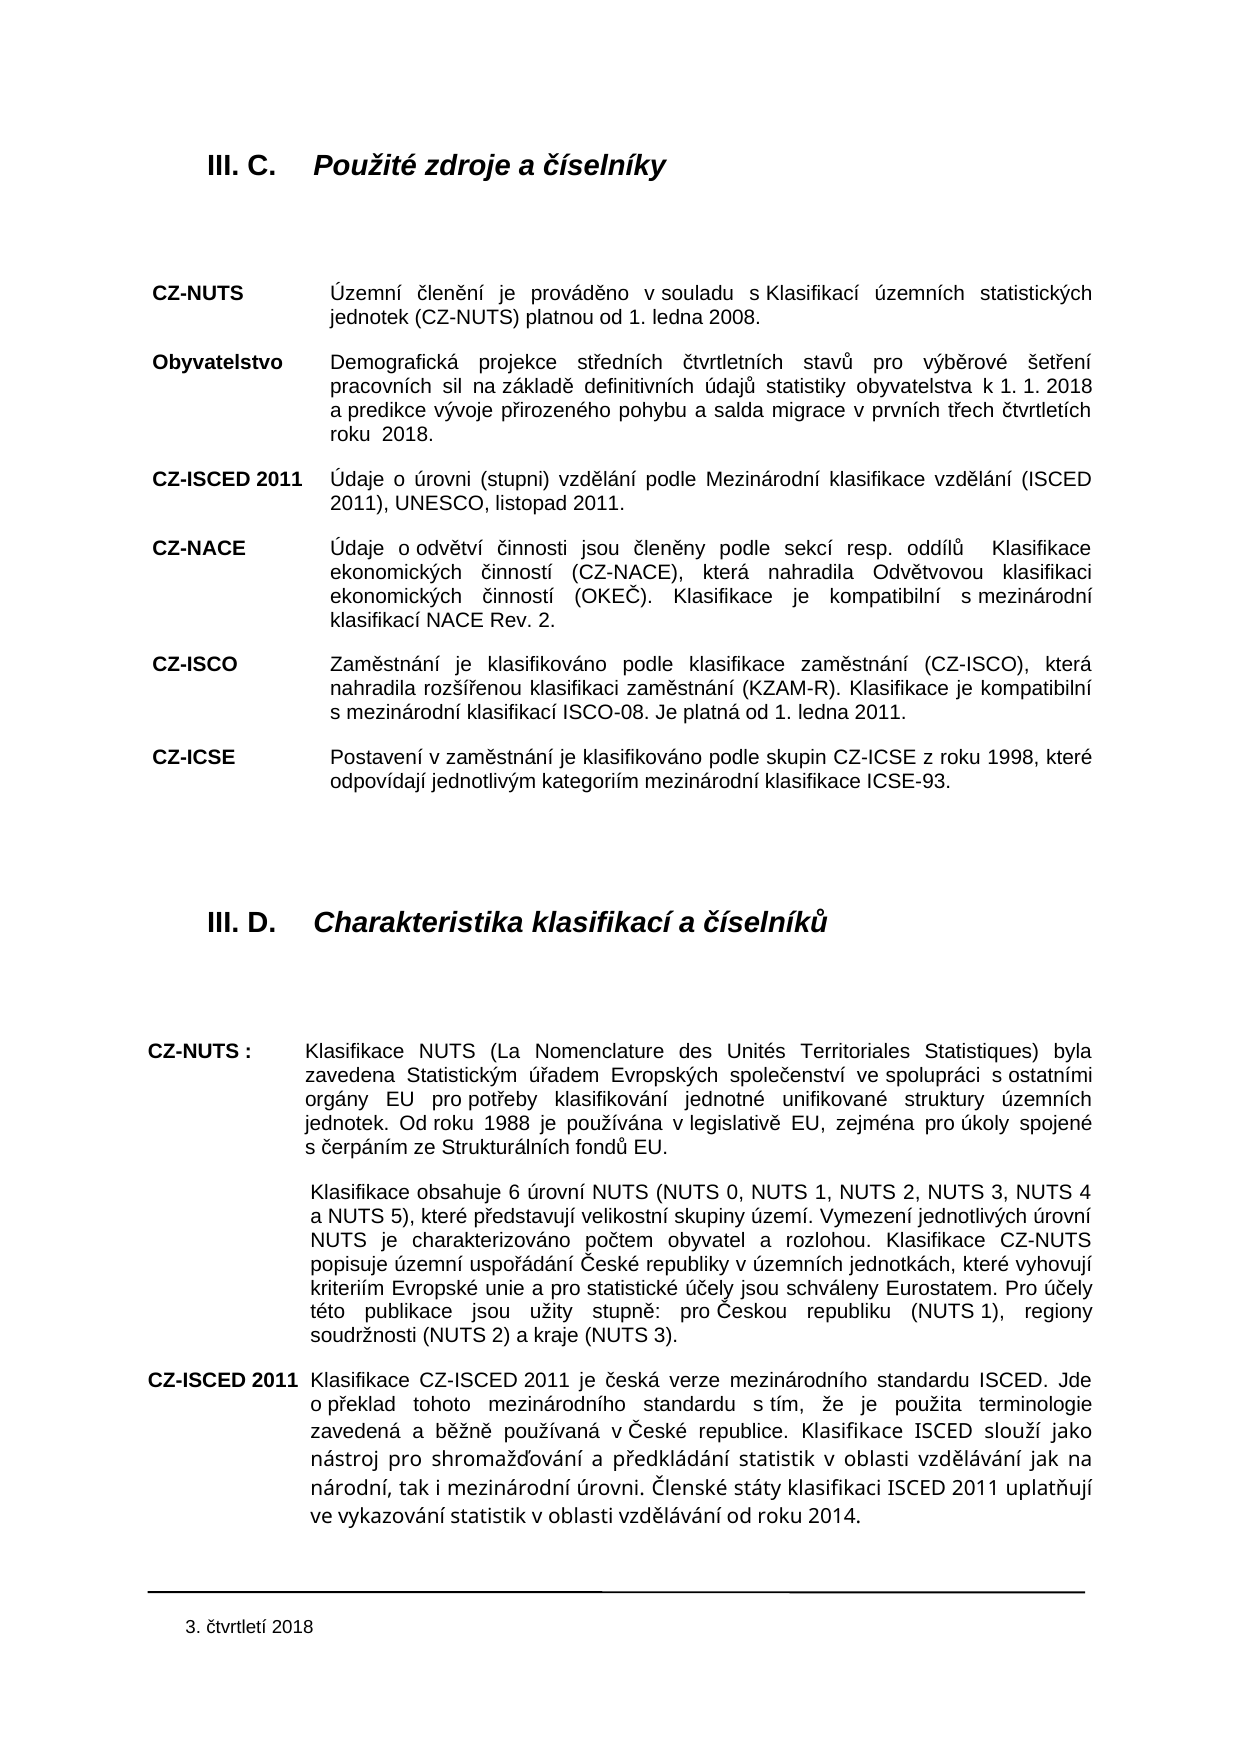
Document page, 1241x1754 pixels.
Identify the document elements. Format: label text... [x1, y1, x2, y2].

text CZ-ISCED 2011 Údaje o úrovni (stupni) vzdělání podle Mezinárodní klasifikace vzdělání (ISCED 2011), UNESCO, listopad 2011. [152, 467, 1092, 515]
text CZ-ICSE Postavení v zaměstnání je klasifikováno podle skupin CZ-ICSE z roku 1998, které odpovídají jednotlivým kategoriím mezinárodní klasifikace ICSE-93. [152, 745, 1092, 793]
text CZ-ISCO Zaměstnání je klasifikováno podle klasifikace zaměstnání (CZ-ISCO), která nahradila rozšířenou klasifikaci zaměstnání (KZAM-R). Klasifikace je kompatibilní s mezinárodní klasifikací ISCO-08. Je platná od 1. ledna 2011. [152, 652, 1092, 724]
text CZ-NUTS Územní členění je prováděno v souladu s Klasifikací územních statistických jednotek (CZ-NUTS) platnou od 1. ledna 2008. [152, 281, 1092, 329]
list Charakteristika klasifikací a číselníků [207, 905, 1092, 939]
text CZ-ISCED 2011 Klasifikace CZ-ISCED 2011 je česká verze mezinárodního standardu ISCED. Jde o překlad tohoto mezinárodního standardu s tím, že je použita terminologie zavedená a běžně používaná v České republice. Klasifikace ISCED slouží jako nástroj pro shromažďování a předkládání statistik v oblasti vzdělávání jak na národní, tak i mezinárodní úrovni. Členské státy klasifikaci ISCED 2011 uplatňují ve vykazování statistik v oblasti vzdělávání od roku 2014. [148, 1368, 1092, 1530]
text Obyvatelstvo Demografická projekce středních čtvrtletních stavů pro výběrové šetření pracovních sil na základě definitivních údajů statistiky obyvatelstva k 1. 1. 2018 a predikce vývoje přirozeného pohybu a salda migrace v prvních třech čtvrtletích roku 2018. [152, 350, 1092, 446]
text CZ-NACE Údaje o odvětví činnosti jsou členěny podle sekcí resp. oddílů Klasifikace ekonomických činností (CZ-NACE), která nahradila Odvětvovou klasifikaci ekonomických činností (OKEČ). Klasifikace je kompatibilní s mezinárodní klasifikací NACE Rev. 2. [152, 536, 1092, 631]
text Klasifikace obsahuje 6 úrovní NUTS (NUTS 0, NUTS 1, NUTS 2, NUTS 3, NUTS NUTS 5), které představují velikostní skupiny území. Vymezení jednotlivých úrovní NUTS je charakterizováno počtem obyvatel a rozlohou. Klasifikace CZ-NUTS popisuje územní uspořádání České republiky v územních jednotkách, které vyhovují kriteriím Evropské unie a pro statistické účely jsou schváleny Eurostatem. Pro účely této publikace jsou užity stupně: pro Českou republiku (NUTS 1), regiony soudržnosti (NUTS 2) a kraje (NUTS 3). [310, 1179, 1092, 1347]
text CZ-NUTS : Klasifikace NUTS (La Nomenclature des Unités Territoriales Statistiques) byla zavedena Statistickým úřadem Evropských společenství ve spolupráci s ostatními orgány EU pro potřeby klasifikování jednotné unifikované struktury územních jednotek. Od roku 1988 je používána v legislativě EU, zejména pro úkoly spojené s čerpáním ze Strukturálních fondů EU. [148, 1039, 1092, 1159]
list Použité zdroje a číselníky [207, 148, 1092, 181]
